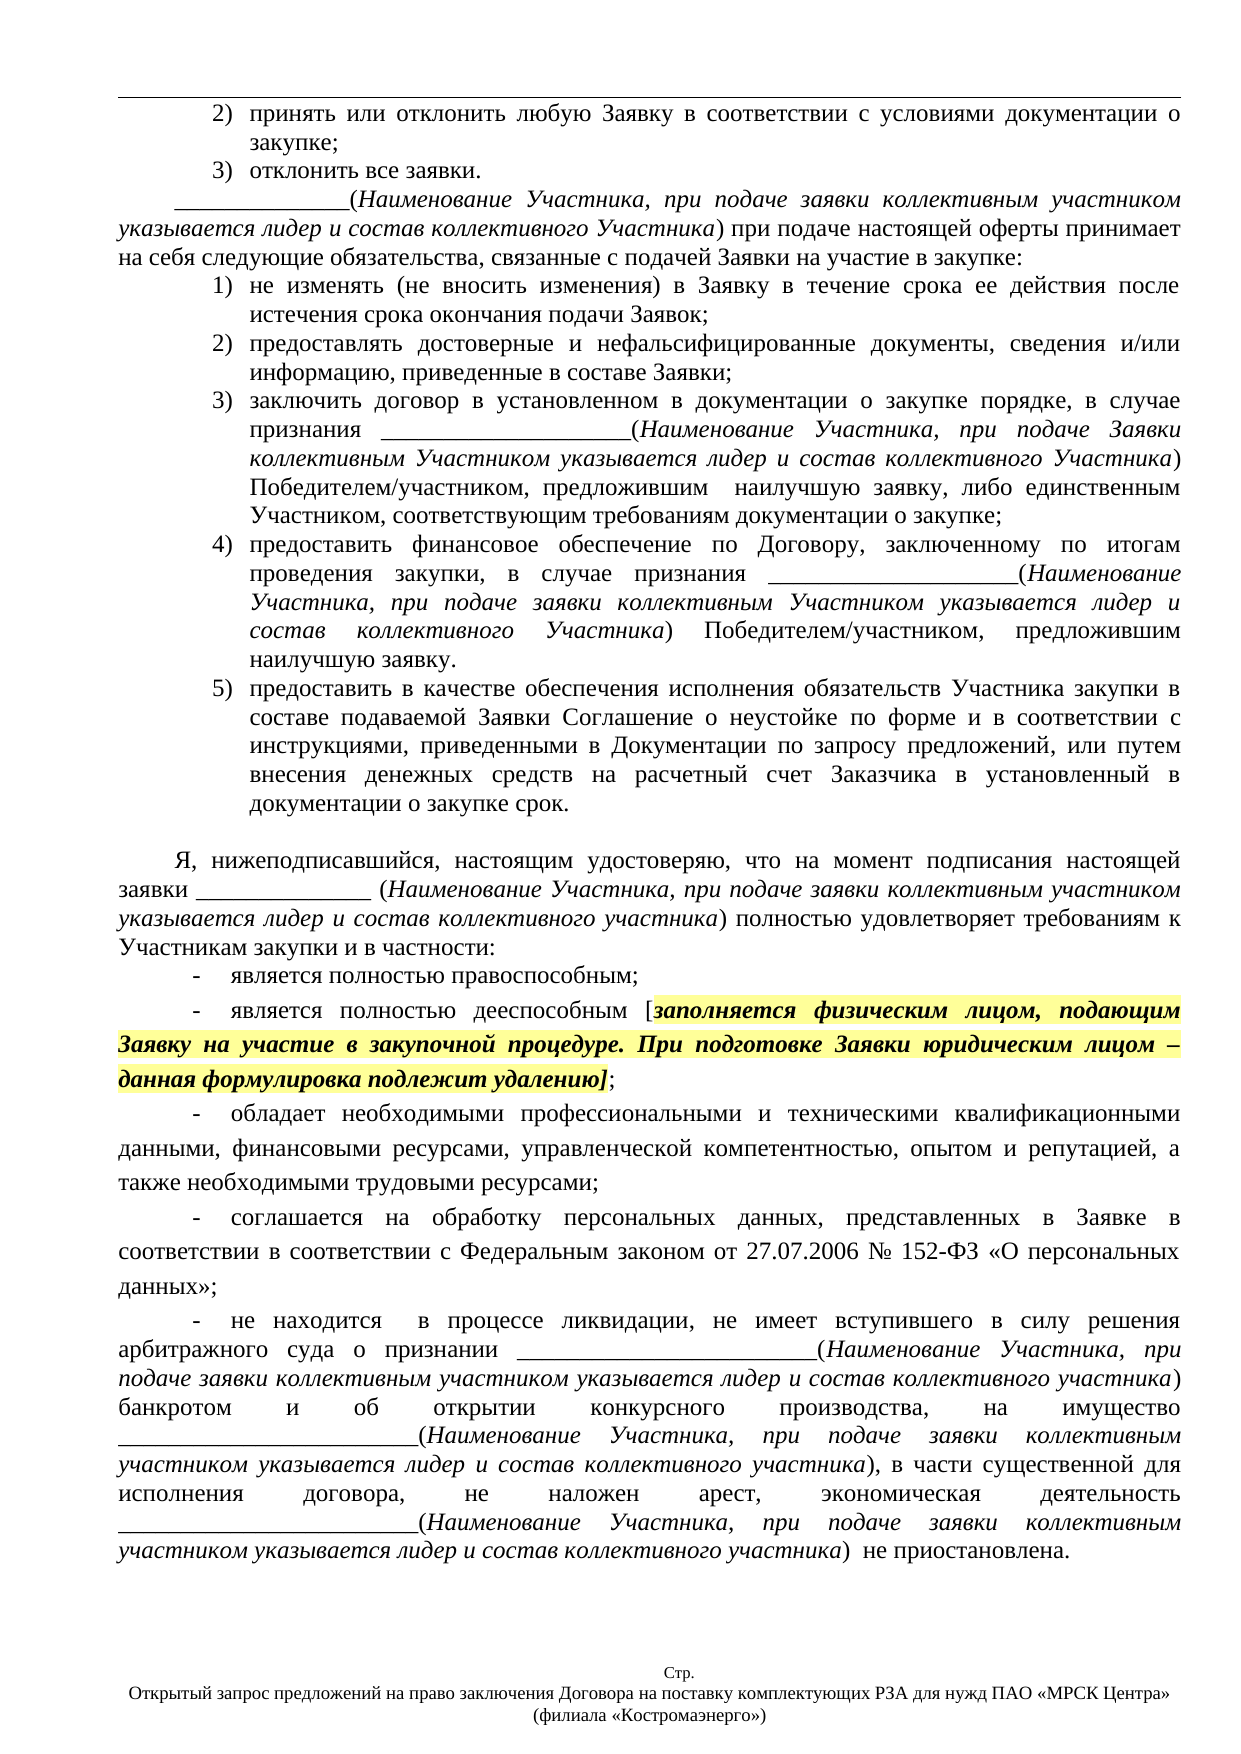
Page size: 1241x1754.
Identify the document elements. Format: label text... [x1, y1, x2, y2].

list предоставить в качестве обеспечения исполнения обязательств Участника закупки в составе подаваемой Заявки Соглашение о неустойке по форме и в соответствии с инструкциями, приведенными в Документации по запросу предложений, или путем внесения денежных средств на расчетный счет Заказчика в установленный в документации о закупке срок. [212, 673, 1181, 817]
text ______________(Наименование Участника, при подаче заявки коллективным участником указывается лидер и состав коллективного Участника) при подаче настоящей оферты принимает на себя следующие обязательства, связанные с подачей Заявки на участие в закупке: [118, 184, 1181, 271]
list предоставлять достоверные и нефальсифицированные документы, сведения и/или информацию, приведенные в составе Заявки; [212, 328, 1181, 386]
list является полностью правоспособным; [118, 961, 1181, 989]
list не изменять (не вносить изменения) в Заявку в течение срока ее действия после истечения срока окончания подачи Заявок; [212, 271, 1181, 328]
list является полностью дееспособным [заполняется физическим лицом, подающим Заявку на участие в закупочной процедуре. При подготовке Заявки юридическим лицом – данная формулировка подлежит удалению]; [118, 1058, 1181, 1093]
list является полностью дееспособным [заполняется физическим лицом, подающим Заявку на участие в закупочной процедуре. При подготовке Заявки юридическим лицом – данная формулировка подлежит удалению]; [118, 995, 1181, 1030]
list не находится в процессе ликвидации, не имеет вступившего в силу решения арбитражного суда о признании ________________________(Наименование Участника, при подаче заявки коллективным участником указывается лидер и состав коллективного участника) банкротом и об открытии конкурсного производства, на имущество ________________________(Наименование Участника, при подаче заявки коллективным участником указывается лидер и состав коллективного участника), в части существенной для исполнения договора, не наложен арест, экономическая деятельность ________________________(Наименование Участника, при подаче заявки коллективным участником указывается лидер и состав коллективного участника) не приостановлена. [118, 1305, 1181, 1564]
list обладает необходимыми профессиональными и техническими квалификационными данными, финансовыми ресурсами, управленческой компетентностью, опытом и репутацией, а также необходимыми трудовыми ресурсами; [118, 1098, 1181, 1196]
text Я, нижеподписавшийся, настоящим удостоверяю, что на момент подписания настоящей заявки ______________ (Наименование Участника, при подаче заявки коллективным участником указывается лидер и состав коллективного участника) полностью удовлетворяет требованиям к Участникам закупки и в частности: [118, 846, 1181, 961]
list предоставить финансовое обеспечение по Договору, заключенному по итогам проведения закупки, в случае признания ____________________(Наименование Участника, при подаче заявки коллективным Участником указывается лидер и состав коллективного Участника) Победителем/участником, предложившим наилучшую заявку. [212, 529, 1181, 673]
list отклонить все заявки. [212, 156, 1181, 184]
list заключить договор в установленном в документации о закупке порядке, в случае признания ____________________(Наименование Участника, при подаче Заявки коллективным Участником указывается лидер и состав коллективного Участника) Победителем/участником, предложившим наилучшую заявку, либо единственным Участником, соответствующим требованиям документации о закупке; [212, 386, 1181, 529]
list принять или отклонить любую Заявку в соответствии с условиями документации о закупке; [212, 98, 1181, 156]
list соглашается на обработку персональных данных, представленных в Заявке в соответствии в соответствии с Федеральным законом от 27.07.2006 № 152-ФЗ «О персональных данных»; [118, 1202, 1181, 1299]
